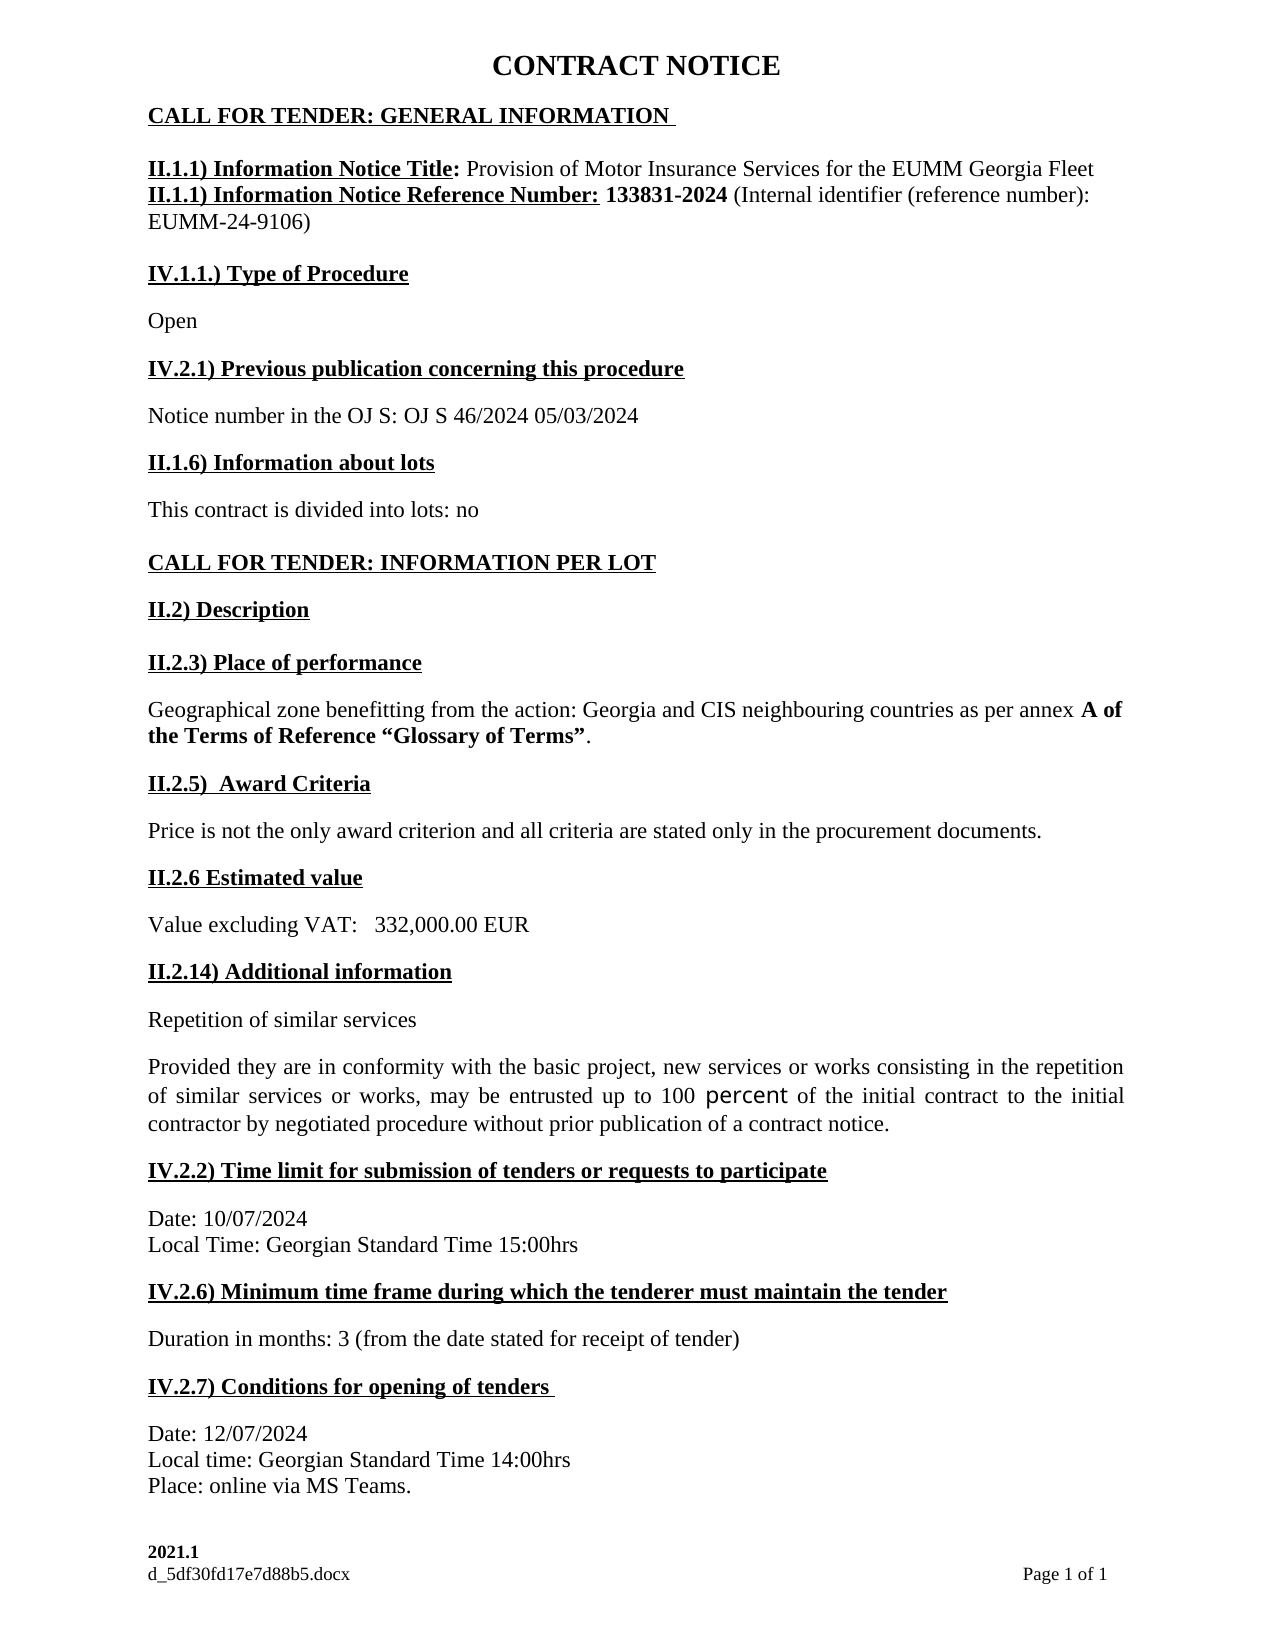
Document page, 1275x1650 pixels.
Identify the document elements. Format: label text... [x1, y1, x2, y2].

text IV.2.1) Previous publication concerning this procedure [148, 355, 1125, 381]
text Notice number in the OJ S: OJ S 46/2024 05/03/2024 [148, 402, 1125, 428]
text Duration in months: 3 (from the date stated for receipt of tender) [148, 1326, 1125, 1352]
text II.2.5) Award Criteria [148, 770, 1125, 796]
text CONTRACT NOTICE [148, 48, 1125, 81]
text Date: 12/07/2024 Local time: Georgian Standard Time 14:00hrs Place: online via MS Teams. [148, 1420, 1125, 1499]
text Date: 10/07/2024 Local Time: Georgian Standard Time 15:00hrs [148, 1205, 1125, 1257]
text Open [148, 308, 1125, 334]
text Provided they are in conformity with the basic project, new services or works consisting in the repetition of similar services or works, may be entrusted up to 100 percent of the initial contract to the initial contractor by negotiated procedure without prior publication of a contract notice. [148, 1053, 1125, 1137]
text II.2.6 Estimated value [148, 864, 1125, 890]
text CALL FOR TENDER: GENERAL INFORMATION II.1.1) Information Notice Title: Provision of Motor Insurance Services for the EUMM Georgia Fleet II.1.1) Information Notice Reference Number: 133831-2024 (Internal identifier (reference number): EUMM-24-9106) IV.1.1.) Type of Procedure [148, 102, 1125, 287]
text Price is not the only award criterion and all criteria are stated only in the procurement documents. [148, 817, 1125, 843]
text II.2.14) Additional information [148, 958, 1125, 985]
text IV.2.2) Time limit for submission of tenders or requests to participate [148, 1158, 1125, 1184]
text IV.2.7) Conditions for opening of tenders [148, 1373, 1125, 1399]
text Repetition of similar services [148, 1006, 1125, 1032]
text This contract is divided into lots: no CALL FOR TENDER: INFORMATION PER LOT [148, 496, 1125, 575]
text II.1.6) Information about lots [148, 449, 1125, 476]
text II.2) Description II.2.3) Place of performance [148, 596, 1125, 675]
text IV.2.6) Minimum time frame during which the tenderer must maintain the tender [148, 1278, 1125, 1305]
text Geographical zone benefitting from the action: Georgia and CIS neighbouring countries as per annex A of the Terms of Reference “Glossary of Terms”. [148, 696, 1125, 749]
text Value excluding VAT: 332,000.00 EUR [148, 911, 1125, 938]
